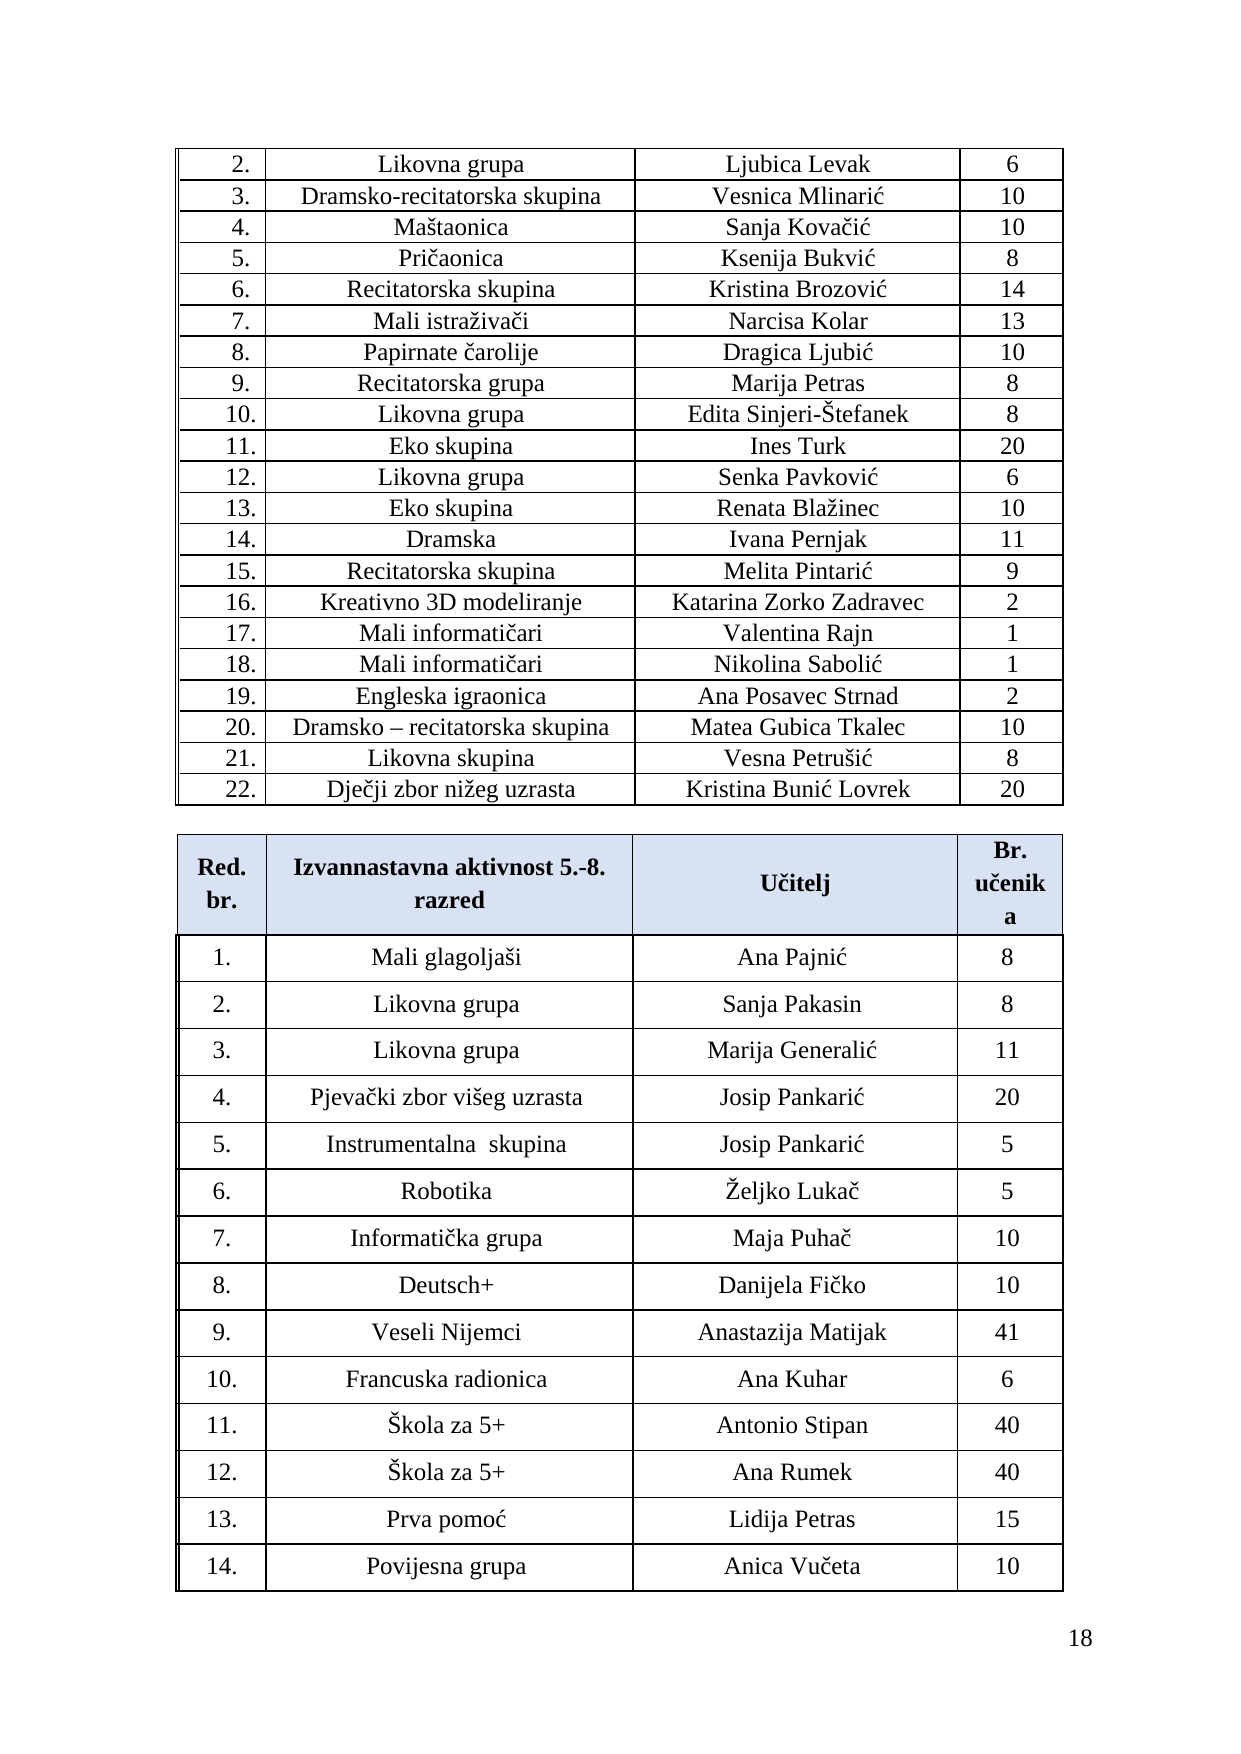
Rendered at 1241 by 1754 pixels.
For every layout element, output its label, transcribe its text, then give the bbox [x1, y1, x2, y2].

table_cell Robotika [267, 1170, 632, 1215]
table_cell 11 [958, 1029, 1062, 1074]
table_cell Sanja Kovačić [636, 212, 959, 241]
table_header Br. učenika [958, 835, 1062, 934]
table_cell Ana Pajnić [634, 936, 957, 981]
table_cell 10 [961, 337, 1062, 366]
table_cell 11. [180, 1404, 265, 1449]
table_cell Ana Posavec Strnad [636, 681, 959, 710]
table_cell 14. [180, 1545, 265, 1590]
table_cell Anica Vučeta [634, 1545, 957, 1590]
table_cell Marija Petras [636, 368, 959, 398]
table_header Učitelj [633, 835, 957, 934]
table_cell 4. [179, 211, 265, 241]
table_cell Engleska igraonica [266, 681, 634, 710]
table_cell 6 [961, 149, 1062, 179]
table_cell Ksenija Bukvić [636, 243, 959, 273]
table_cell Maštaonica [266, 212, 634, 241]
table_cell Eko skupina [266, 493, 634, 523]
table_cell Recitatorska skupina [266, 274, 634, 304]
table_cell Pjevački zbor višeg uzrasta [267, 1076, 632, 1121]
table_cell 1 [961, 649, 1062, 679]
table_cell 20 [961, 431, 1062, 460]
table_cell 14. [179, 524, 265, 554]
table_cell 6. [180, 1170, 265, 1215]
table_cell Likovna grupa [266, 462, 634, 491]
table_cell Edita Sinjeri-Štefanek [636, 399, 959, 429]
table_cell Likovna skupina [266, 743, 634, 773]
table_cell 10. [180, 1357, 265, 1403]
table_cell Mali glagoljaši [267, 936, 632, 981]
table_cell 6 [961, 462, 1062, 491]
table_cell Senka Pavković [636, 462, 959, 491]
table_cell Ana Rumek [634, 1451, 957, 1496]
table_cell 8 [958, 982, 1062, 1028]
table_cell 6 [958, 1357, 1062, 1403]
table_cell 10 [958, 1217, 1062, 1262]
table_cell Recitatorska skupina [266, 556, 634, 585]
table_cell 2. [179, 149, 265, 179]
table_cell 4. [180, 1076, 265, 1121]
table_cell Matea Gubica Tkalec [636, 712, 959, 741]
table_cell Kristina Brozović [636, 274, 959, 304]
table_cell Katarina Zorko Zadravec [636, 587, 959, 616]
table_cell 14 [961, 274, 1062, 304]
table_cell Narcisa Kolar [636, 306, 959, 335]
table_cell 10. [179, 399, 265, 429]
table_cell 20 [958, 1076, 1062, 1121]
table_cell 10 [961, 493, 1062, 523]
table_cell 3. [179, 180, 265, 210]
table_cell Likovna grupa [266, 149, 634, 179]
table_cell 10 [961, 712, 1062, 741]
table_cell Likovna grupa [266, 399, 634, 429]
table_cell 2 [961, 681, 1062, 710]
table_cell 20. [179, 711, 265, 741]
table_cell Renata Blažinec [636, 493, 959, 523]
table_cell 1 [961, 618, 1062, 648]
table_header Red. br. [178, 835, 266, 934]
table_cell Mali informatičari [266, 649, 634, 679]
table_cell 16. [179, 586, 265, 616]
table_cell Instrumentalna skupina [267, 1123, 632, 1168]
table_cell Ljubica Levak [636, 149, 959, 179]
table_cell Vesnica Mlinarić [636, 181, 959, 210]
table_cell Mali informatičari [266, 618, 634, 648]
table_cell 5 [958, 1170, 1062, 1215]
table_cell 13. [180, 1498, 265, 1543]
table_cell Kristina Bunić Lovrek [636, 774, 959, 804]
table_cell 11 [961, 524, 1062, 554]
table_cell Ana Kuhar [634, 1357, 957, 1403]
table_cell Povijesna grupa [267, 1545, 632, 1590]
table_cell 10 [958, 1545, 1062, 1590]
table_cell 9. [179, 368, 265, 398]
table_cell Josip Pankarić [634, 1123, 957, 1168]
table_cell 7. [179, 305, 265, 335]
table_cell Vesna Petrušić [636, 743, 959, 773]
table_cell Pričaonica [266, 243, 634, 273]
table_cell 8 [958, 936, 1062, 981]
table_cell Dramsko-recitatorska skupina [266, 181, 634, 210]
table_cell Anastazija Matijak [634, 1311, 957, 1356]
table_cell Danijela Fičko [634, 1264, 957, 1309]
table_cell 13. [179, 493, 265, 523]
table_cell 13 [961, 306, 1062, 335]
table_cell Veseli Nijemci [267, 1311, 632, 1356]
table_cell 7. [180, 1217, 265, 1262]
table_cell 6. [179, 274, 265, 304]
table_cell Lidija Petras [634, 1498, 957, 1543]
table_cell 2. [180, 982, 265, 1028]
table_cell 22. [179, 774, 265, 804]
table_cell 21. [179, 743, 265, 773]
table_cell Melita Pintarić [636, 556, 959, 585]
table_cell 5. [179, 243, 265, 273]
table_cell 10 [961, 212, 1062, 241]
table_cell Mali istraživači [266, 306, 634, 335]
table_cell Ivana Pernjak [636, 524, 959, 554]
table_cell Marija Generalić [634, 1029, 957, 1074]
table_cell Dramsko – recitatorska skupina [266, 712, 634, 741]
table_cell 8 [961, 743, 1062, 773]
table_cell 9. [180, 1311, 265, 1356]
table_header Izvannastavna aktivnost 5.-8. razred [267, 835, 632, 934]
table_cell Sanja Pakasin [634, 982, 957, 1028]
table_cell Škola za 5+ [267, 1451, 632, 1496]
table_cell Dječji zbor nižeg uzrasta [266, 774, 634, 804]
table_cell Kreativno 3D modeliranje [266, 587, 634, 616]
table_cell Škola za 5+ [267, 1404, 632, 1449]
table_cell 15. [179, 555, 265, 585]
table_cell 8. [180, 1264, 265, 1309]
table_cell Željko Lukač [634, 1170, 957, 1215]
table_cell 1. [180, 936, 265, 981]
table_cell Recitatorska grupa [266, 368, 634, 398]
table_cell Valentina Rajn [636, 618, 959, 648]
table_cell Dragica Ljubić [636, 337, 959, 366]
table_cell 15 [958, 1498, 1062, 1543]
table_cell 40 [958, 1404, 1062, 1449]
table_cell Nikolina Sabolić [636, 649, 959, 679]
table_cell 10 [961, 181, 1062, 210]
table_cell Josip Pankarić [634, 1076, 957, 1121]
table_cell Francuska radionica [267, 1357, 632, 1403]
table_cell 3. [180, 1029, 265, 1074]
table_cell Informatička grupa [267, 1217, 632, 1262]
table_cell 8 [961, 399, 1062, 429]
table_cell 40 [958, 1451, 1062, 1496]
table_cell 19. [179, 680, 265, 710]
table_cell Antonio Stipan [634, 1404, 957, 1449]
table_cell 11. [179, 430, 265, 460]
table_cell Likovna grupa [267, 982, 632, 1028]
table_cell Maja Puhač [634, 1217, 957, 1262]
table_cell 20 [961, 774, 1062, 804]
table_cell Dramska [266, 524, 634, 554]
table_cell Deutsch+ [267, 1264, 632, 1309]
table_cell 8 [961, 368, 1062, 398]
table_cell 12. [179, 461, 265, 491]
table_cell Prva pomoć [267, 1498, 632, 1543]
table_cell 8 [961, 243, 1062, 273]
table_cell 12. [180, 1451, 265, 1496]
table_cell Ines Turk [636, 431, 959, 460]
table_cell 2 [961, 587, 1062, 616]
table_cell 18. [179, 649, 265, 679]
table_cell Likovna grupa [267, 1029, 632, 1074]
table_cell Papirnate čarolije [266, 337, 634, 366]
table_cell 17. [179, 618, 265, 648]
table_cell 10 [958, 1264, 1062, 1309]
table_cell 41 [958, 1311, 1062, 1356]
table_cell Eko skupina [266, 431, 634, 460]
table_cell 5. [180, 1123, 265, 1168]
table_cell 8. [179, 336, 265, 366]
table_cell 9 [961, 556, 1062, 585]
table_cell 5 [958, 1123, 1062, 1168]
